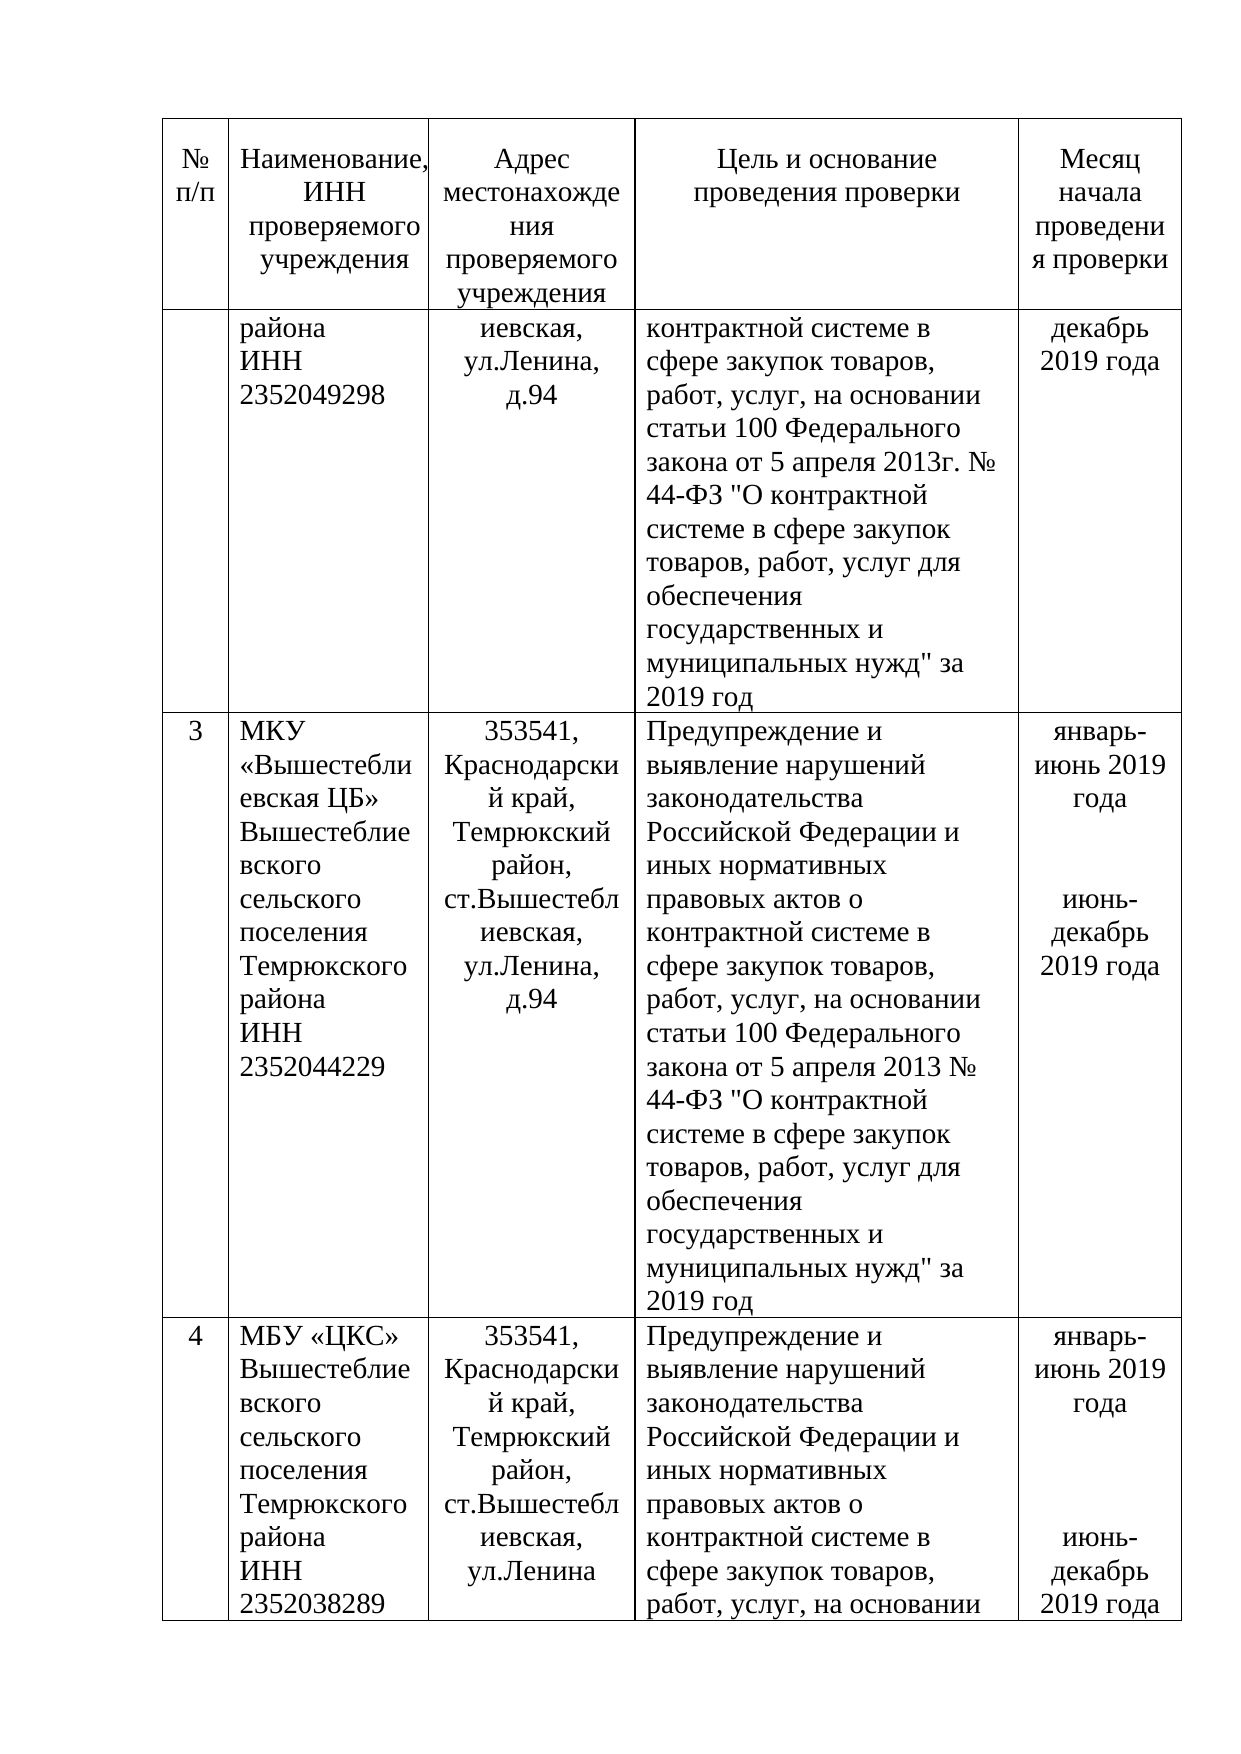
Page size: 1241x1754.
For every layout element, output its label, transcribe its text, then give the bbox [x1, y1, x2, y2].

table_cell Предупреждение и выявление нарушений законодательства Российской Федерации и иных нормативных правовых актов о контрактной системе в сфере закупок товаров, работ, услуг, на основании статьи 100 Федерального закона от 5 апреля 2013 № 44-ФЗ "О контрактной системе в сфере закупок товаров, работ, услуг для обеспечения государственных и муниципальных нужд" за 2019 год [636, 713, 1018, 1317]
table_cell январь-июнь 2019 года июнь-декабрь 2019 года [1019, 310, 1181, 712]
table_cell 353541, Краснодарский край, Темрюкский район, ст.Вышестеблиевская, ул.Ленина, д.94 [429, 310, 634, 712]
table_cell МКУ «ПЭЦ» Вышестеблиевского сельского поселения Темрюкского района ИНН 2352049298 [229, 310, 428, 712]
table_cell МБУ «ЦКС» Вышестеблиевского сельского поселения Темрюкского района ИНН 2352038289 [229, 1318, 428, 1620]
table_cell январь-июнь 2019 года июнь-декабрь 2019 года [1019, 713, 1181, 1317]
table_cell 3 [163, 713, 228, 1317]
table_cell 2 [163, 310, 228, 712]
table_cell МКУ «Вышестеблиевская ЦБ» Вышестеблиевского сельского поселения Темрюкского района ИНН 2352044229 [229, 713, 428, 1317]
table_cell январь-июнь 2019 года июнь-декабрь 2019 года [1019, 1318, 1181, 1620]
table_cell 353541, Краснодарский край, Темрюкский район, ст.Вышестеблиевская, ул.Ленина, д.94 [429, 713, 634, 1317]
table_header Адрес местонахождения проверяемого учреждения [429, 119, 634, 309]
table_header № п/п [163, 119, 228, 309]
table_cell 4 [163, 1318, 228, 1620]
table_header Наименование, ИНН проверяемого учреждения [229, 119, 428, 309]
table_header Цель и основание проведения проверки [636, 119, 1018, 309]
table_cell 353541, Краснодарский край, Темрюкский район, ст.Вышестеблиевская, ул.Ленина [429, 1318, 634, 1620]
table_header Месяц начала проведения проверки [1019, 119, 1181, 309]
